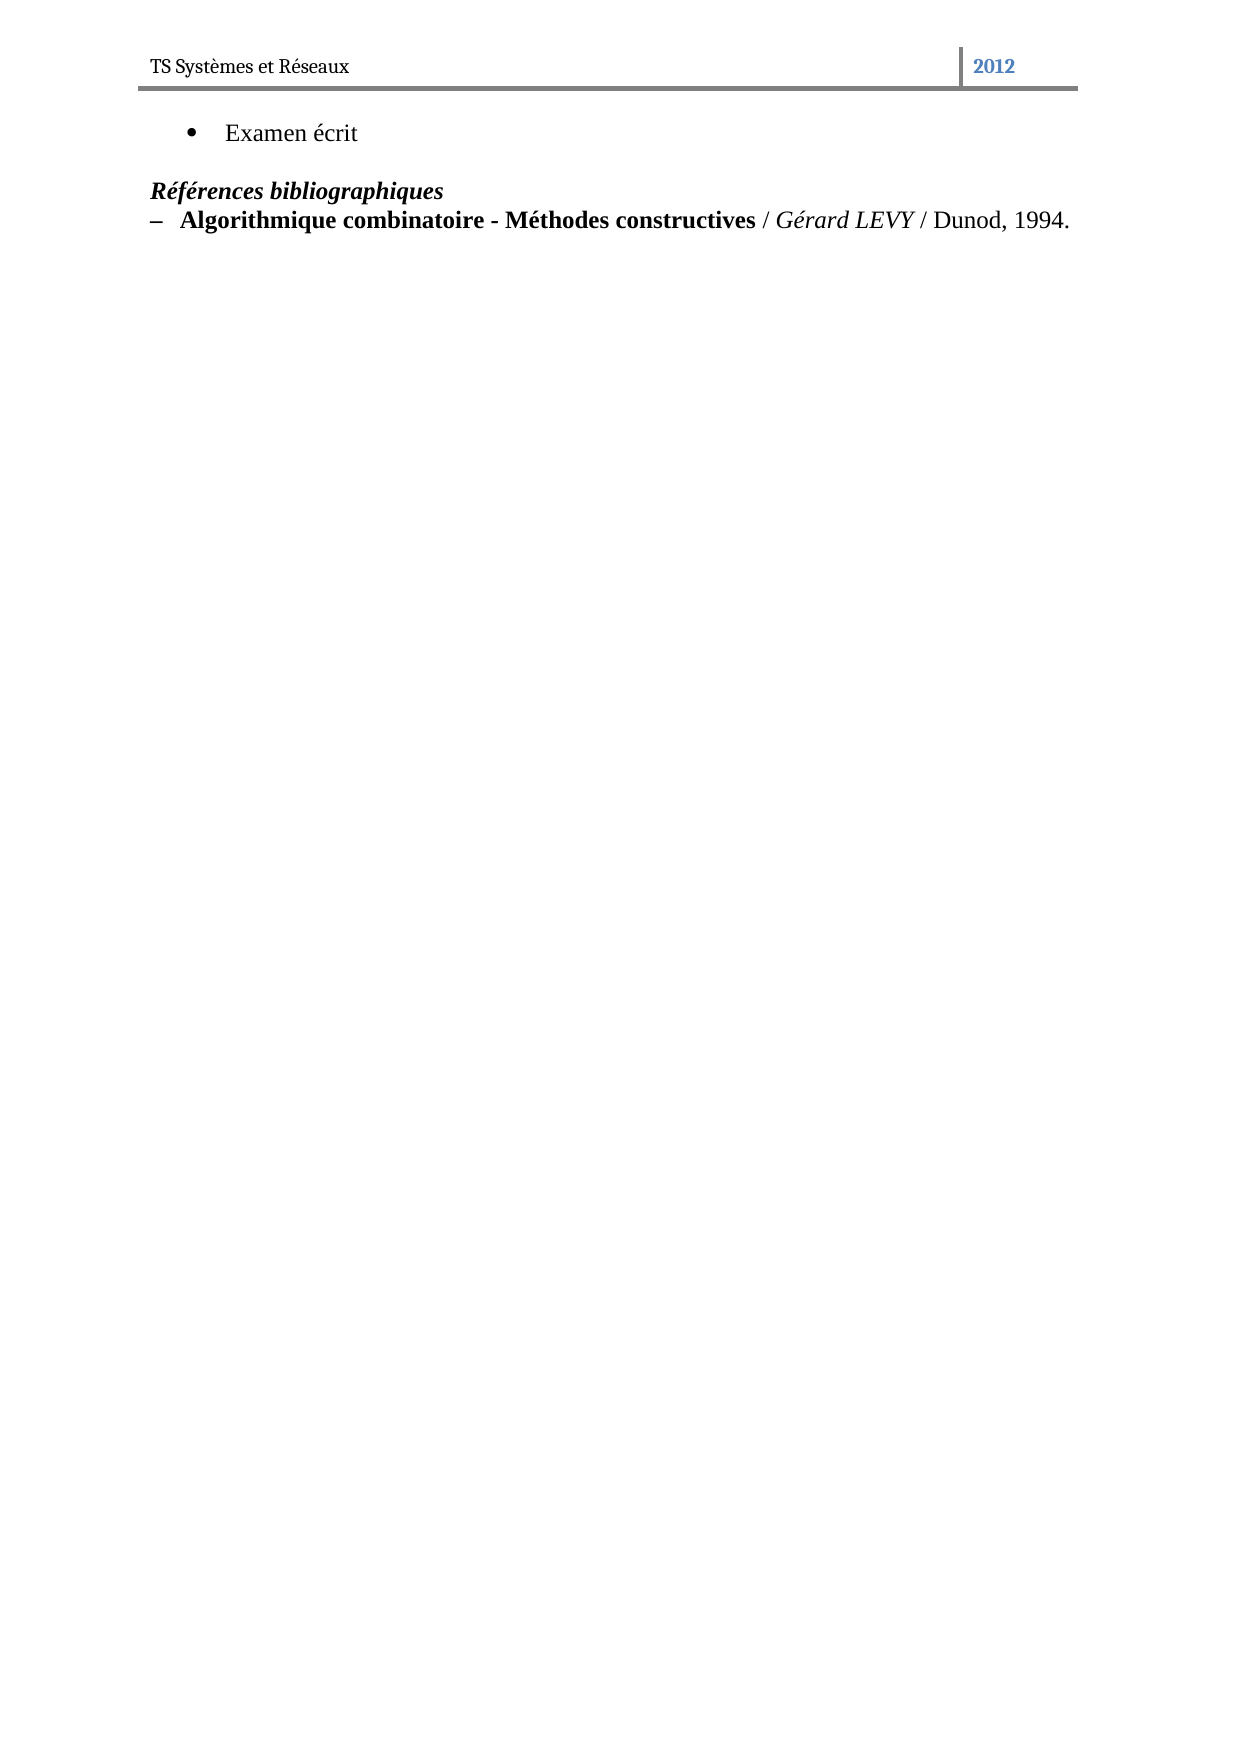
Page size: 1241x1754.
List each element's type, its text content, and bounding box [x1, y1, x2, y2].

list Examen écrit [187, 118, 1090, 147]
text Références bibliographiques [150, 176, 1090, 205]
text – Algorithmique combinatoire - Méthodes constructives / Gérard LEVY / Dunod, 1994. [150, 205, 1087, 233]
